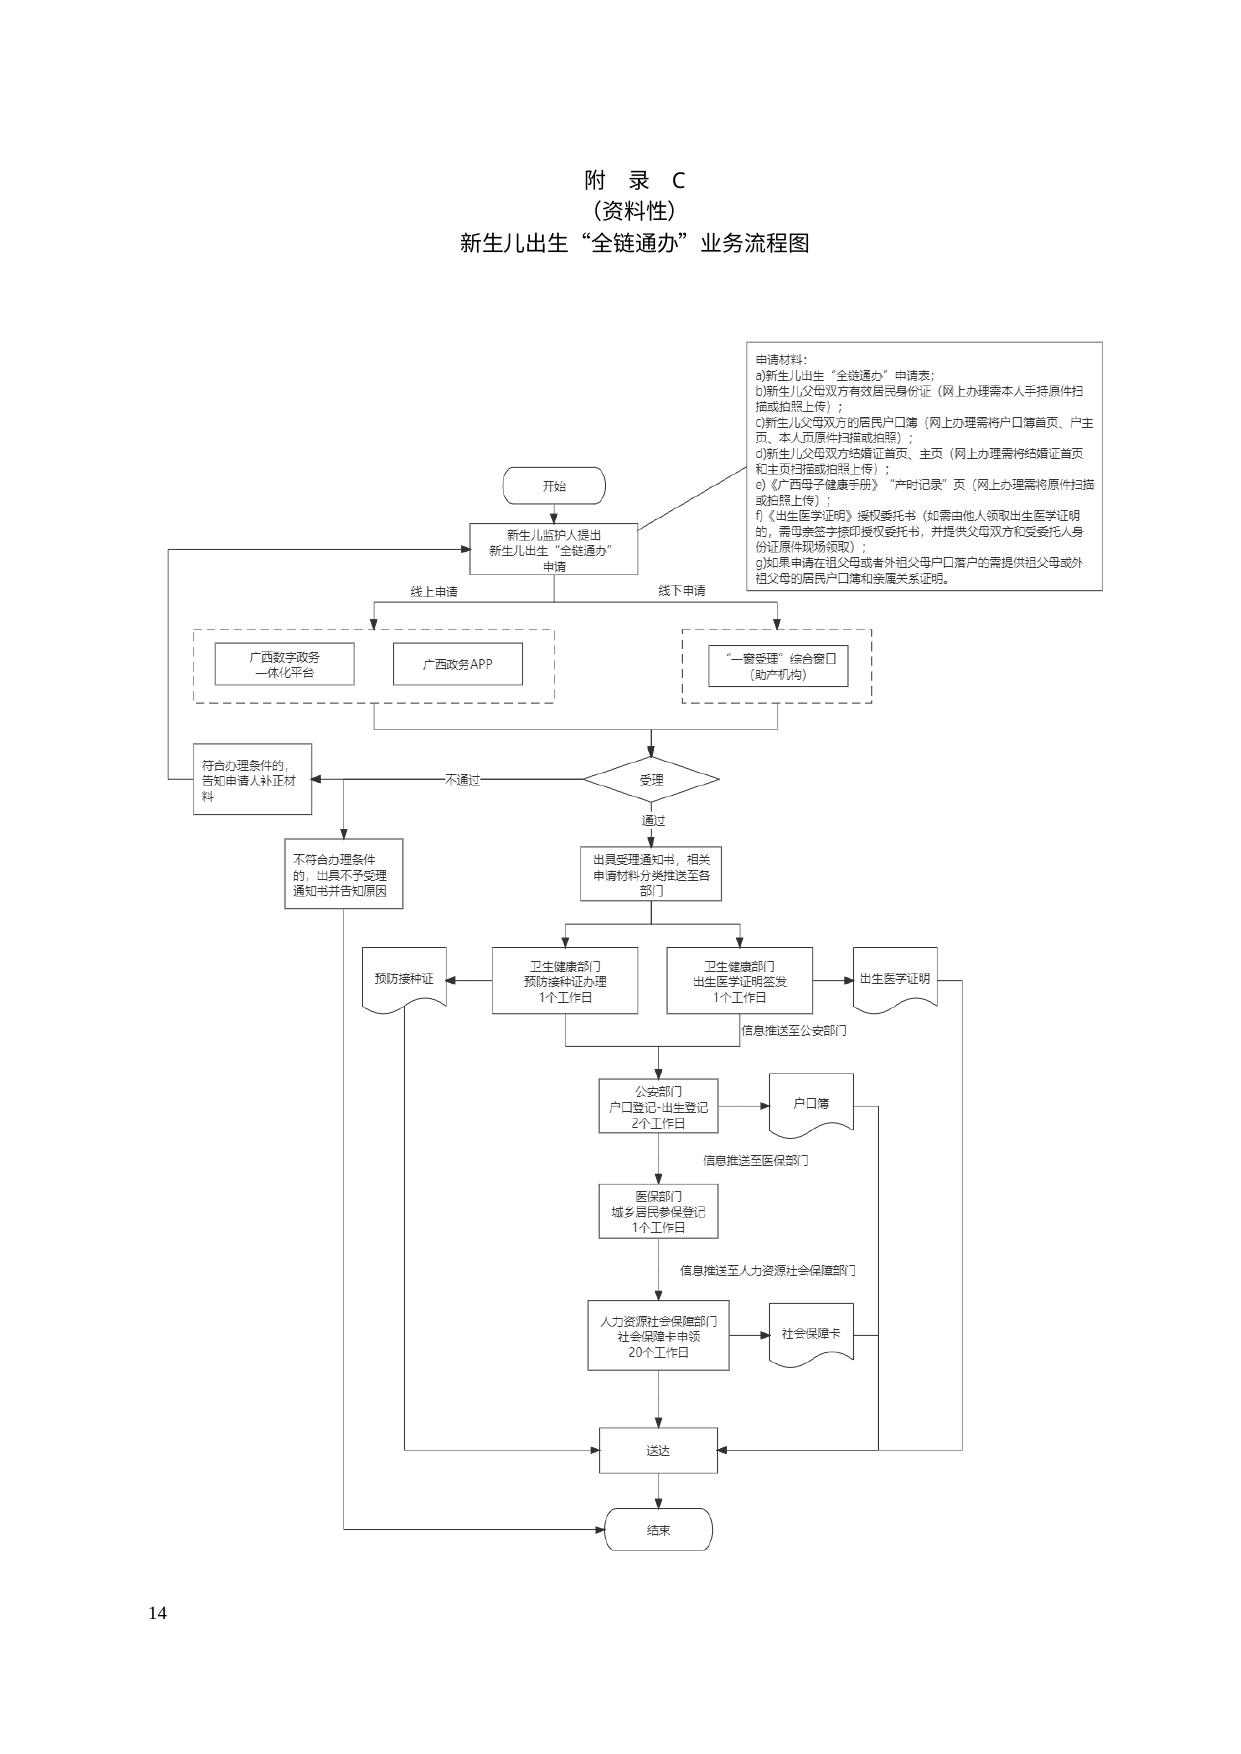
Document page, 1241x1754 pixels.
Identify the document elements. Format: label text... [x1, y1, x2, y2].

list （资料性） [148, 194, 1122, 226]
list 新生儿出生“全链通办”业务流程图 [148, 226, 1122, 258]
picture [147, 320, 1123, 1573]
